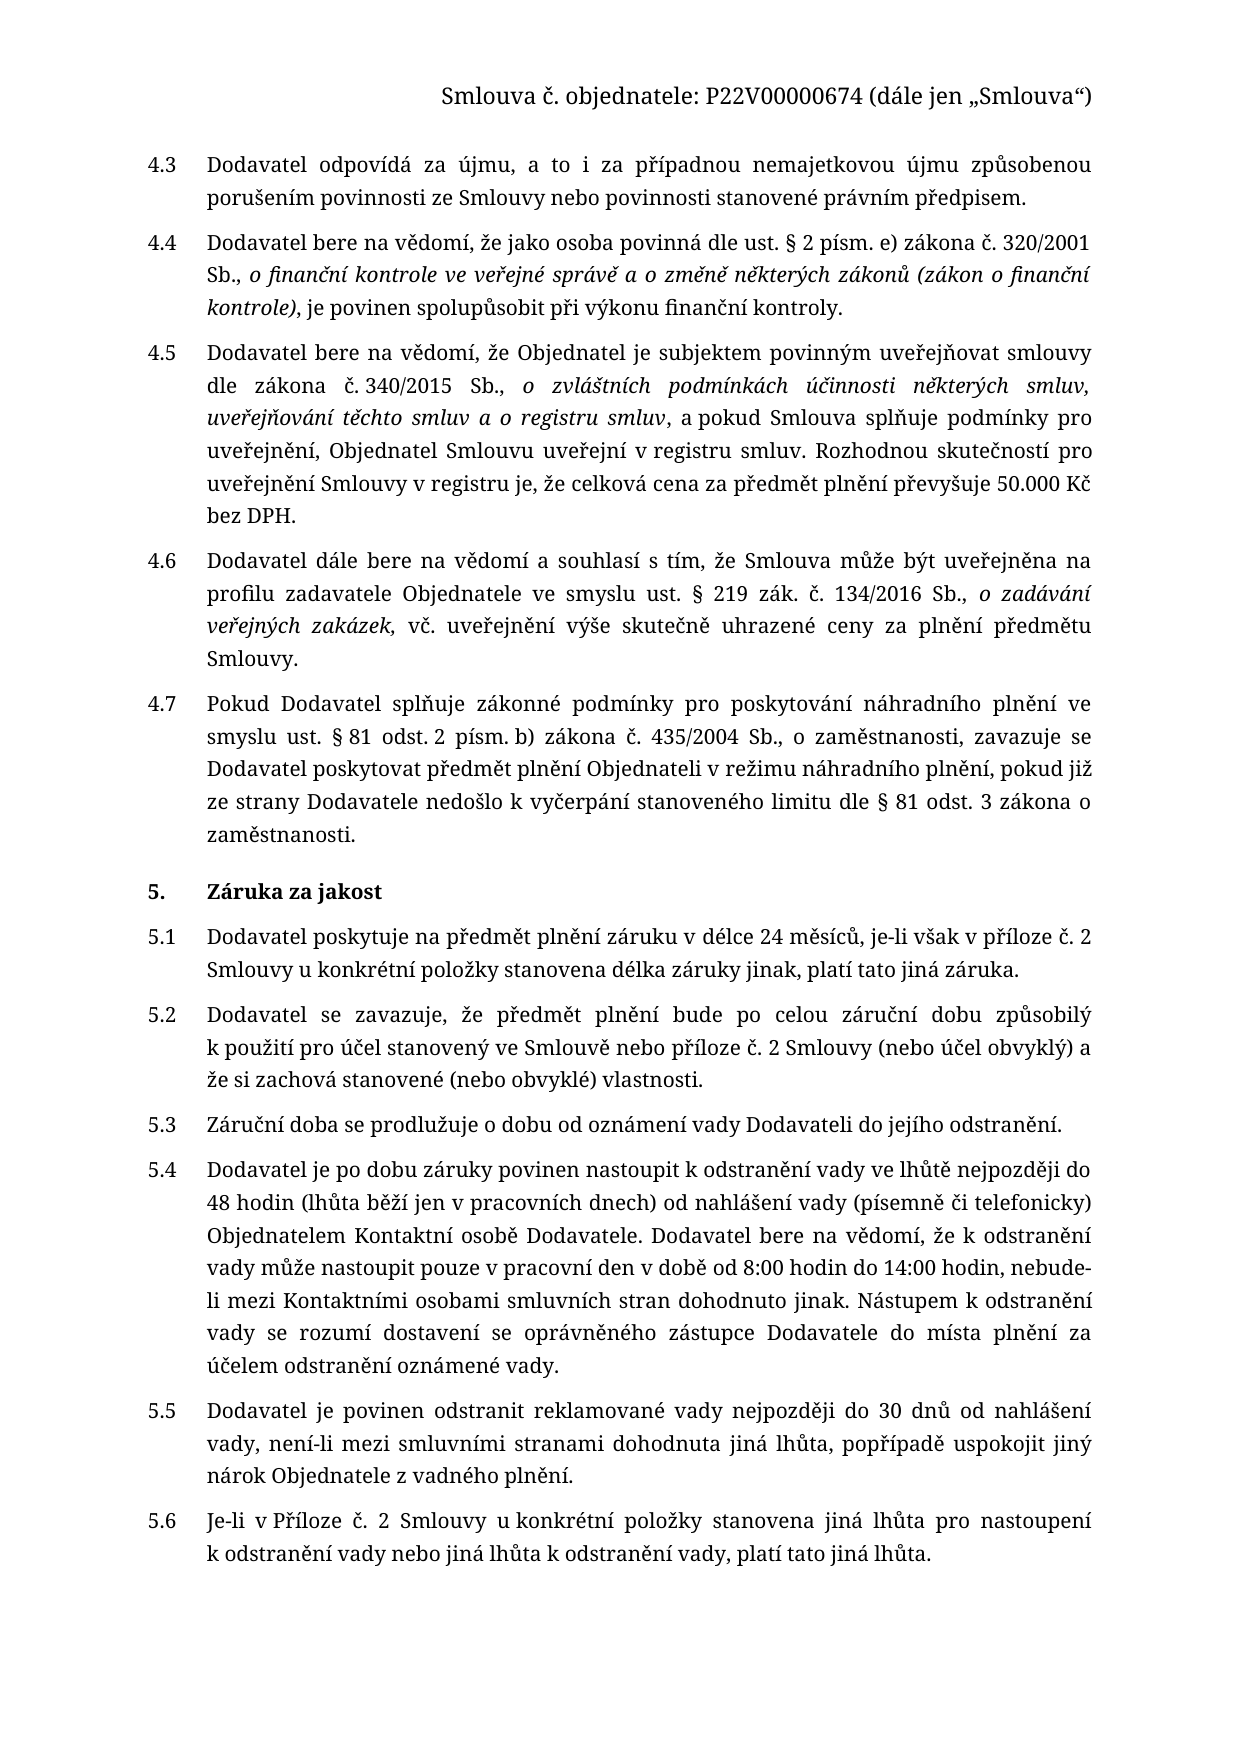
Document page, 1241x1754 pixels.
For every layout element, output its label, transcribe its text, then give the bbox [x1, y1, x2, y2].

list Dodavatel dále bere na vědomí a souhlasí s tím, že Smlouva může být uveřejněna na profilu zadavatele Objednatele ve smyslu ust. § 219 zák. č. 134/2016 Sb., o zadávání veřejných zakázek, vč. uveřejnění výše skutečně uhrazené ceny za plnění předmětu Smlouvy. [148, 546, 1093, 673]
list Dodavatel je povinen odstranit reklamované vady nejpozději do 30 dnů od nahlášení vady, není-li mezi smluvními stranami dohodnuta jiná lhůta, popřípadě uspokojit jiný nárok Objednatele z vadného plnění. [148, 1396, 1093, 1490]
list Dodavatel odpovídá za újmu, a to i za případnou nemajetkovou újmu způsobenou porušením povinnosti ze Smlouvy nebo povinnosti stanovené právním předpisem. [148, 150, 1093, 211]
list Dodavatel se zavazuje, že předmět plnění bude po celou záruční dobu způsobilý k použití pro účel stanovený ve Smlouvě nebo příloze č. 2 Smlouvy (nebo účel obvyklý) a že si zachová stanovené (nebo obvyklé) vlastnosti. [148, 1000, 1093, 1094]
list Pokud Dodavatel splňuje zákonné podmínky pro poskytování náhradního plnění ve smyslu ust. § 81 odst. 2 písm. b) zákona č. 435/2004 Sb., o zaměstnanosti, zavazuje se Dodavatel poskytovat předmět plnění Objednateli v režimu náhradního plnění, pokud již ze strany Dodavatele nedošlo k vyčerpání stanoveného limitu dle § 81 odst. 3 zákona o zaměstnanosti. [148, 689, 1093, 848]
list Záruka za jakost [148, 877, 1093, 906]
list Dodavatel bere na vědomí, že Objednatel je subjektem povinným uveřejňovat smlouvy dle zákona č. 340/2015 Sb., o zvláštních podmínkách účinnosti některých smluv, uveřejňování těchto smluv a o registru smluv, a pokud Smlouva splňuje podmínky pro uveřejnění, Objednatel Smlouvu uveřejní v registru smluv. Rozhodnou skutečností pro uveřejnění Smlouvy v registru je, že celková cena za předmět plnění převyšuje 50.000 Kč bez DPH. [148, 338, 1093, 530]
list Dodavatel je po dobu záruky povinen nastoupit k odstranění vady ve lhůtě nejpozději do 48 hodin (lhůta běží jen v pracovních dnech) od nahlášení vady (písemně či telefonicky) Objednatelem Kontaktní osobě Dodavatele. Dodavatel bere na vědomí, že k odstranění vady může nastoupit pouze v pracovní den v době od 8:00 hodin do 14:00 hodin, nebude-li mezi Kontaktními osobami smluvních stran dohodnuto jinak. Nástupem k odstranění vady se rozumí dostavení se oprávněného zástupce Dodavatele do místa plnění za účelem odstranění oznámené vady. [148, 1156, 1093, 1379]
list Záruční doba se prodlužuje o dobu od oznámení vady Dodavateli do jejího odstranění. [148, 1110, 1093, 1139]
list Dodavatel poskytuje na předmět plnění záruku v délce 24 měsíců, je-li však v příloze č. 2 Smlouvy u konkrétní položky stanovena délka záruky jinak, platí tato jiná záruka. [148, 922, 1093, 983]
list Dodavatel bere na vědomí, že jako osoba povinná dle ust. § 2 písm. e) zákona č. 320/2001 Sb., o finanční kontrole ve veřejné správě a o změně některých zákonů (zákon o finanční kontrole), je povinen spolupůsobit při výkonu finanční kontroly. [148, 228, 1093, 322]
list Je-li v Příloze č. 2 Smlouvy u konkrétní položky stanovena jiná lhůta pro nastoupení k odstranění vady nebo jiná lhůta k odstranění vady, platí tato jiná lhůta. [148, 1507, 1093, 1568]
